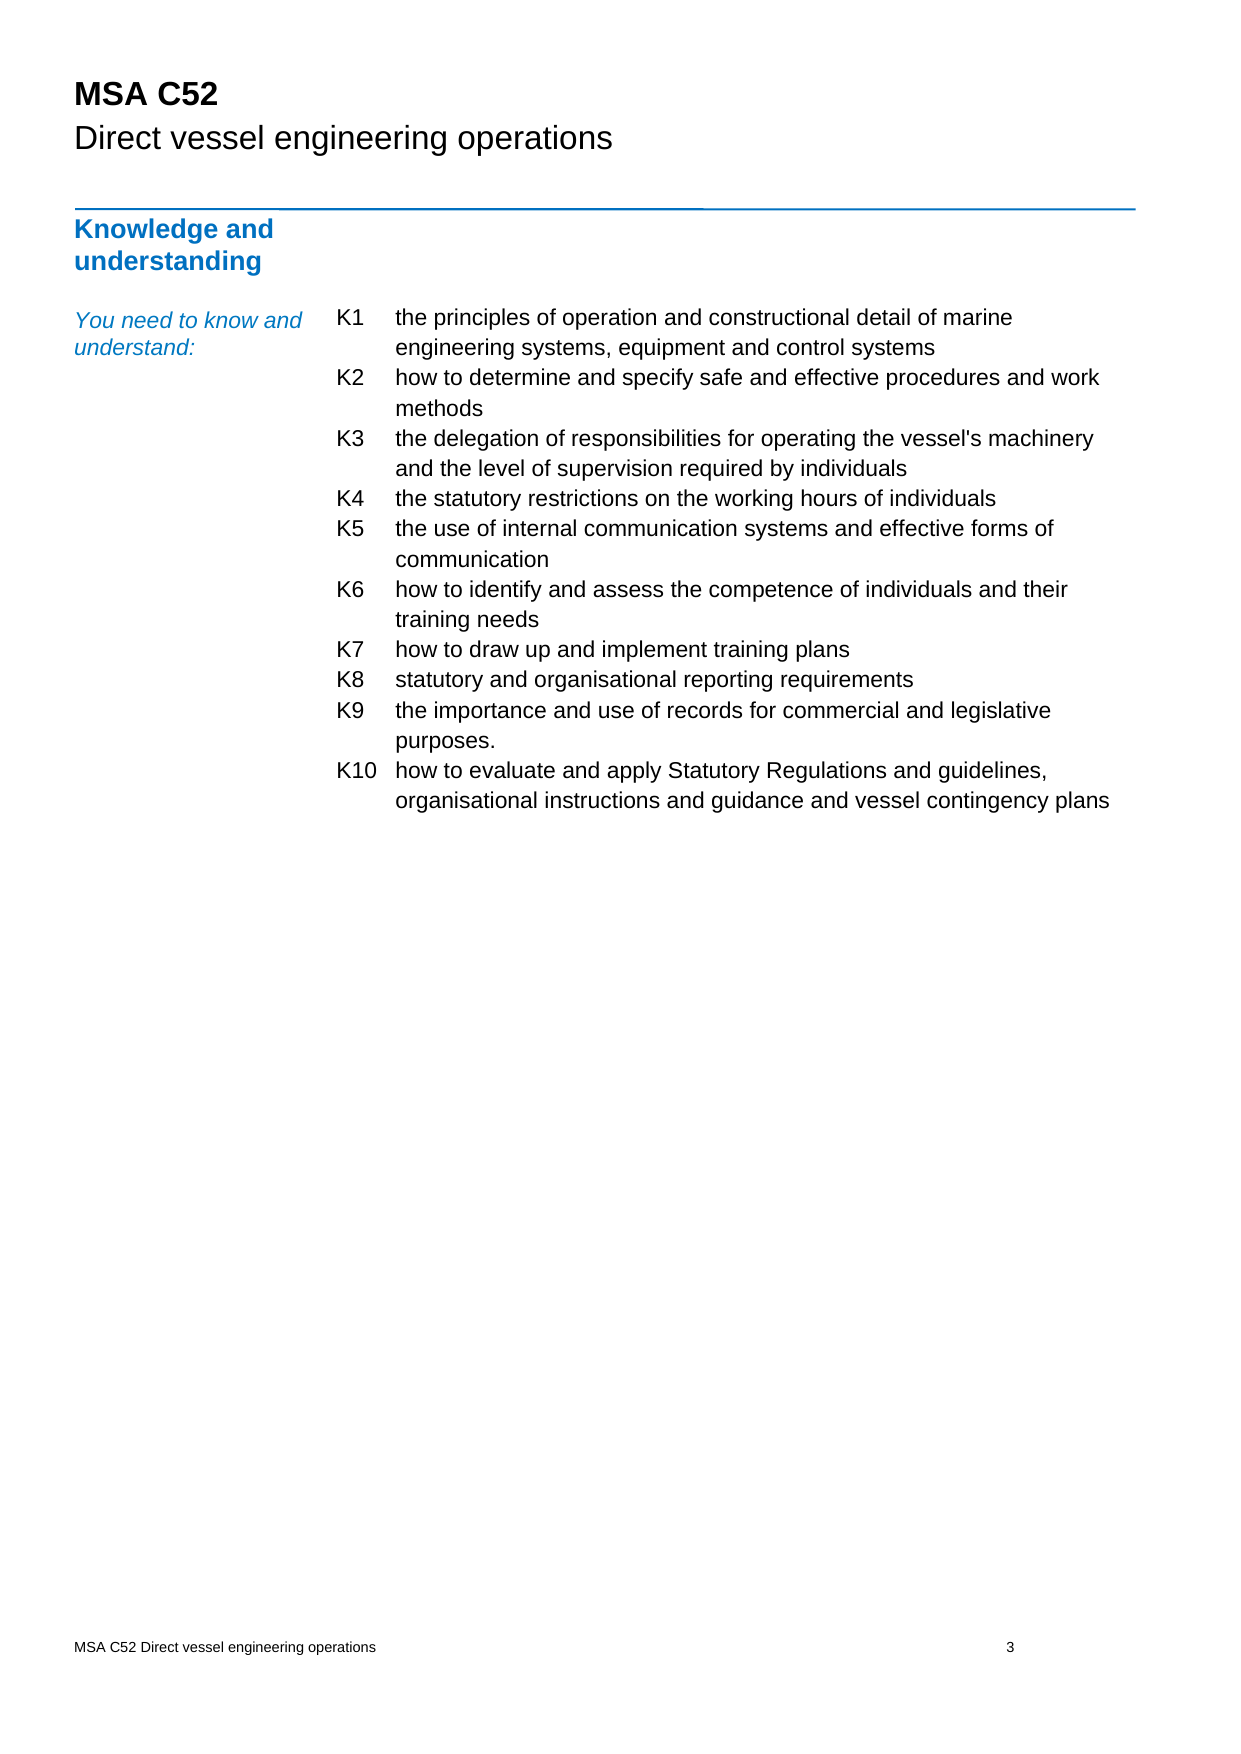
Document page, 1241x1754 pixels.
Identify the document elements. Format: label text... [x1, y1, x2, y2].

table_header Knowledge and understanding You need to know and understand: [63, 213, 325, 848]
table_header the principles of operation and constructional detail of marine engineering systems, equipment and control systems how to determine and specify safe and effective procedures and work methods the delegation of responsibilities for operating the vessel's machinery and the level of supervision required by individuals the statutory restrictions on the working hours of individuals the use of internal communication systems and effective forms of communication how to identify and assess the competence of individuals and their training needs how to draw up and implement training plans statutory and organisational reporting requirements the importance and use of records for commercial and legislative purposes. how to evaluate and apply Statutory Regulations and guidelines, organisational instructions and guidance and vessel contingency plans [325, 213, 1148, 848]
